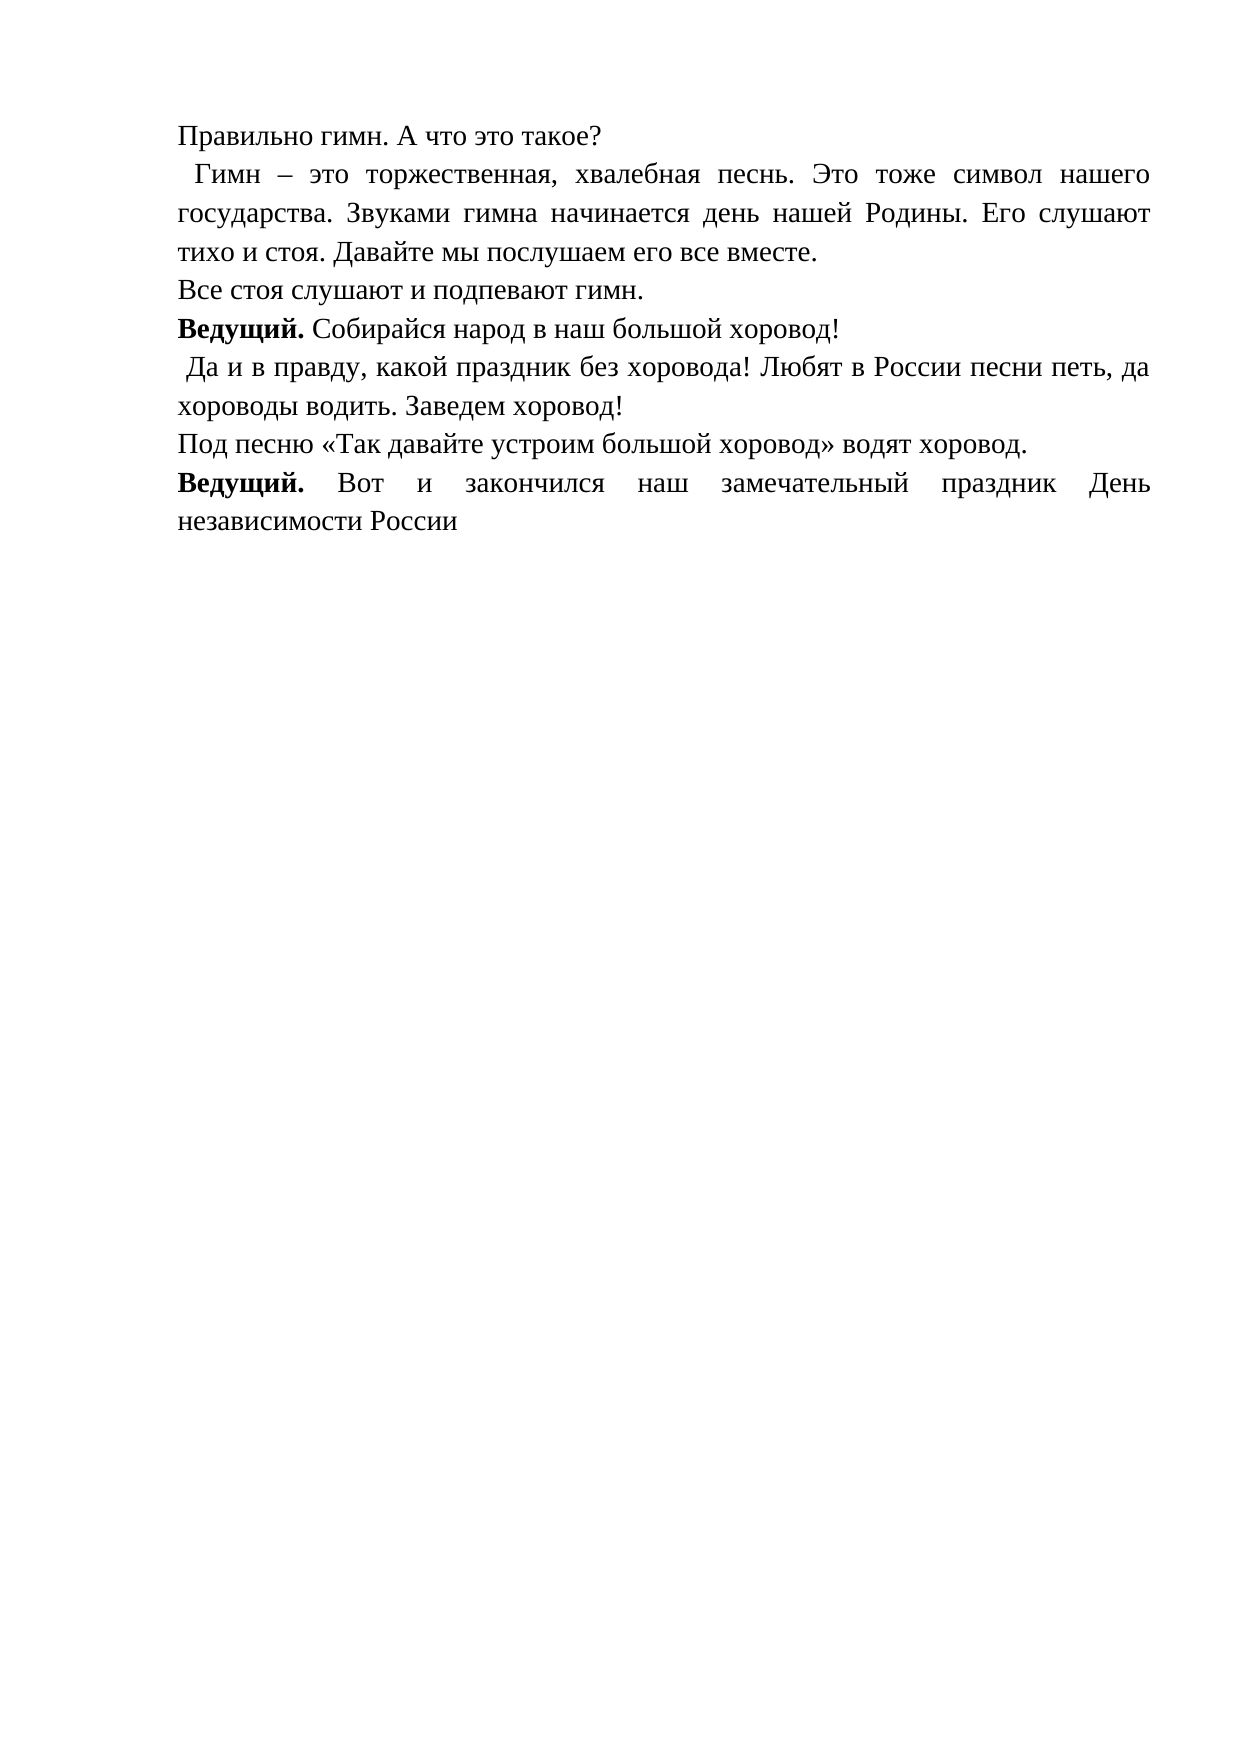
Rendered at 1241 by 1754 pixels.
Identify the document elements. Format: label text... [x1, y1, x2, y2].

text Гимн – это торжественная, хвалебная песнь. Это тоже символ нашего государства. Звуками гимна начинается день нашей Родины. Его слушают тихо и стоя. Давайте мы послушаем его все вместе. [177, 157, 1152, 267]
text Ведущий. Вот и закончился наш замечательный праздник День независимости России [177, 465, 1152, 537]
text Правильно гимн. А что это такое? [177, 118, 1152, 152]
text Под песню «Так давайте устроим большой хоровод» водят хоровод. [177, 426, 1152, 460]
text Все стоя слушают и подпевают гимн. [177, 272, 1152, 306]
text Да и в правду, какой праздник без хоровода! Любят в России песни петь, да хороводы водить. Заведем хоровод! [177, 349, 1152, 421]
text Ведущий. Собирайся народ в наш большой хоровод! [177, 311, 1152, 344]
